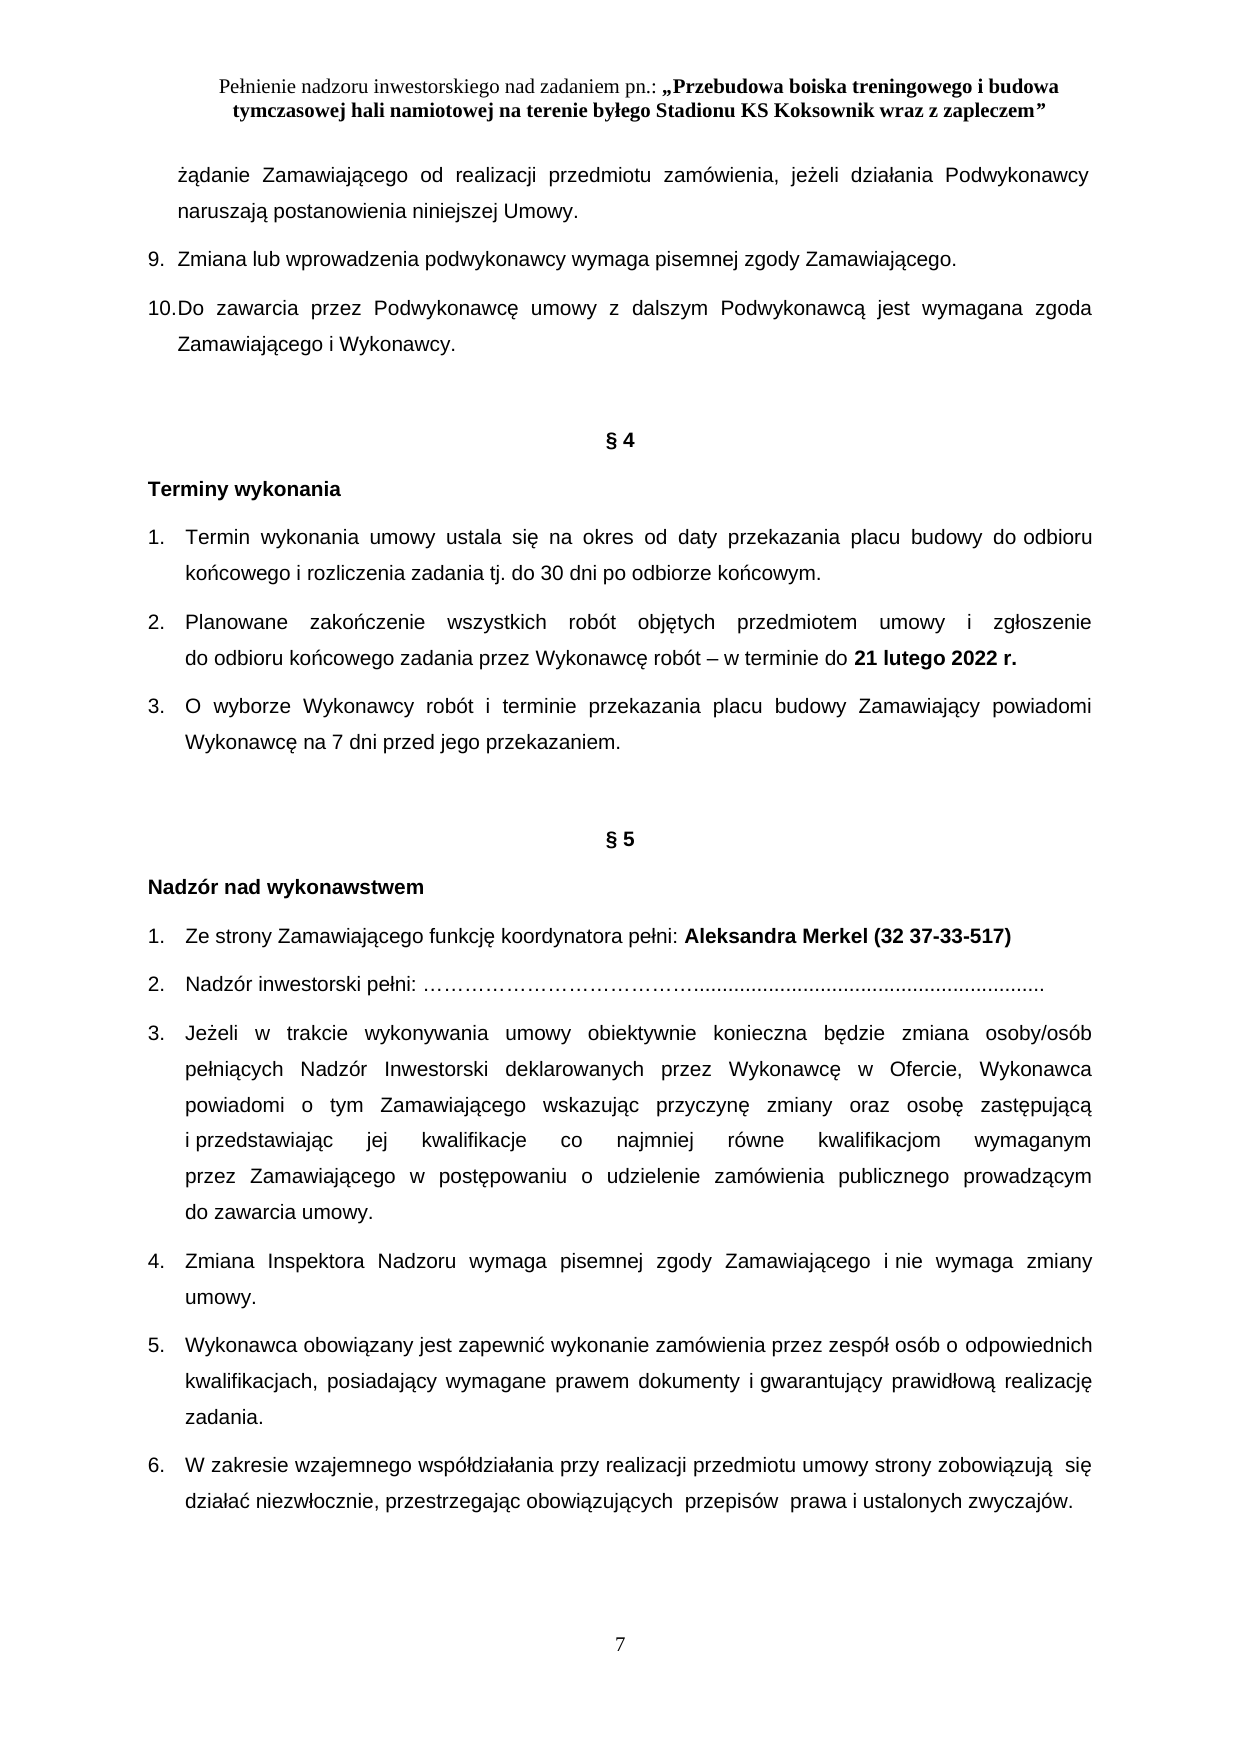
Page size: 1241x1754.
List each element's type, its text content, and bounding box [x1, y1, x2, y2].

list Nadzór inwestorski pełni: …………………………………............................................................. [148, 972, 1092, 996]
list Jeżeli w trakcie wykonywania umowy obiektywnie konieczna będzie zmiana osoby/osób pełniących Nadzór Inwestorski deklarowanych przez Wykonawcę w Ofercie, Wykonawca powiadomi o tym Zamawiającego wskazując przyczynę zmiany oraz osobę zastępującą i przedstawiając jej kwalifikacje co najmniej równe kwalifikacjom wymaganym przez Zamawiającego w postępowaniu o udzielenie zamówienia publicznego prowadzącym do zawarcia umowy. [148, 1021, 1092, 1224]
text § 4 [148, 428, 1092, 452]
list Wykonawca obowiązany jest zapewnić wykonanie zamówienia przez zespół osób o odpowiednich kwalifikacjach, posiadający wymagane prawem dokumenty i gwarantujący prawidłową realizację zadania. [148, 1333, 1092, 1429]
list Zmiana Inspektora Nadzoru wymaga pisemnej zgody Zamawiającego i nie wymaga zmiany umowy. [148, 1249, 1092, 1308]
list Do zawarcia przez Podwykonawcę umowy z dalszym Podwykonawcą jest wymagana zgoda Zamawiającego i Wykonawcy. [148, 296, 1092, 355]
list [148, 163, 1090, 223]
list W zakresie wzajemnego współdziałania przy realizacji przedmiotu umowy strony zobowiązują się działać niezwłocznie, przestrzegając obowiązujących przepisów prawa i ustalonych zwyczajów. [148, 1453, 1092, 1513]
text Terminy wykonania [148, 477, 1092, 501]
list Termin wykonania umowy ustala się na okres od daty przekazania placu budowy do odbioru końcowego i rozliczenia zadania tj. do 30 dni po odbiorze końcowym. [148, 525, 1092, 585]
text Nadzór nad wykonawstwem [148, 875, 1092, 899]
list Zmiana lub wprowadzenia podwykonawcy wymaga pisemnej zgody Zamawiającego. [148, 247, 1092, 271]
text § 5 [148, 827, 1092, 851]
list Ze strony Zamawiającego funkcję koordynatora pełni: Aleksandra Merkel (32 37-33-517) [148, 924, 1092, 948]
list Planowane zakończenie wszystkich robót objętych przedmiotem umowy i zgłoszenie do odbioru końcowego zadania przez Wykonawcę robót – w terminie do 21 lutego 2022 r. [148, 609, 1092, 669]
list O wyborze Wykonawcy robót i terminie przekazania placu budowy Zamawiający powiadomi Wykonawcę na 7 dni przed jego przekazaniem. [148, 694, 1092, 754]
